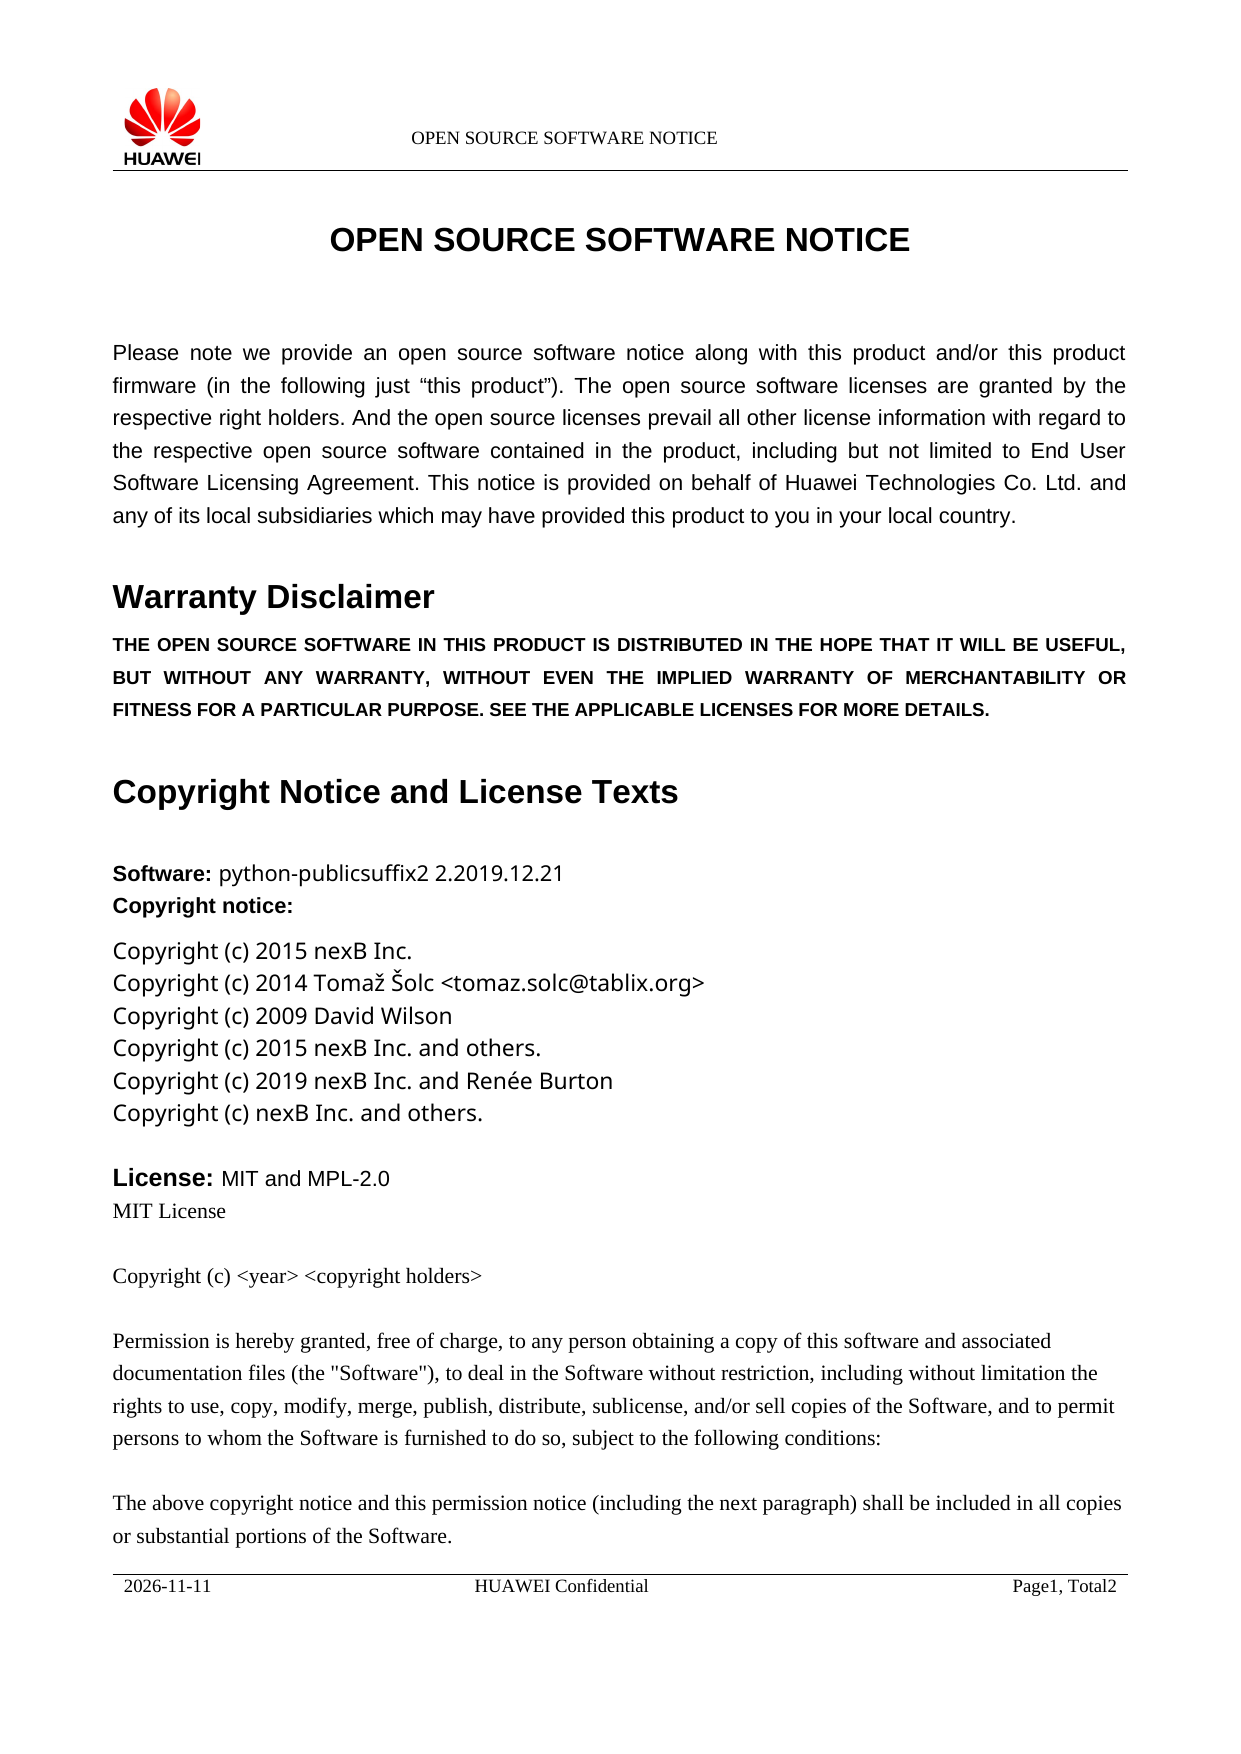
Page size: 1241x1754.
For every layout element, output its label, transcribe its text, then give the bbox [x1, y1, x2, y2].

text The open source software in this product is distributed in the hope that it will be useful, but WITHOUT ANY WARRANTY, without even the implied warranty of MERCHANTABILITY or FITNESS FOR A PARTICULAR PURPOSE. See the applicable licenses for more details. [112, 629, 1128, 726]
text License: MIT and MPL-2.0 [112, 1161, 1128, 1194]
picture [124, 88, 201, 165]
text Warranty Disclaimer [112, 564, 1128, 629]
text OPEN SOURCE SOFTWARE NOTICE [112, 206, 1128, 271]
text Copyright notice: [112, 889, 1128, 921]
text Copyright Notice and License Texts [112, 759, 1128, 824]
title Software: python-publicsuffix2 2.2019.12.21 [112, 856, 1128, 889]
text Copyright (c) 2015 nexB Inc. Copyright (c) 2014 Tomaž Šolc <tomaz.solc@tablix.org> Copyright (c) 2009 David Wilson Copyright (c) 2015 nexB Inc. and others. Copyright (c) 2019 nexB Inc. and Renée Burton Copyright (c) nexB Inc. and others. [112, 934, 1128, 1161]
text Please note we provide an open source software notice along with this product and/or this product firmware (in the following just “this product”). The open source software licenses are granted by the respective right holders. And the open source licenses prevail all other license information with regard to the respective open source software contained in the product, including but not limited to End User Software Licensing Agreement. This notice is provided on behalf of Huawei Technologies Co. Ltd. and any of its local subsidiaries which may have provided this product to you in your local country. [112, 336, 1128, 531]
